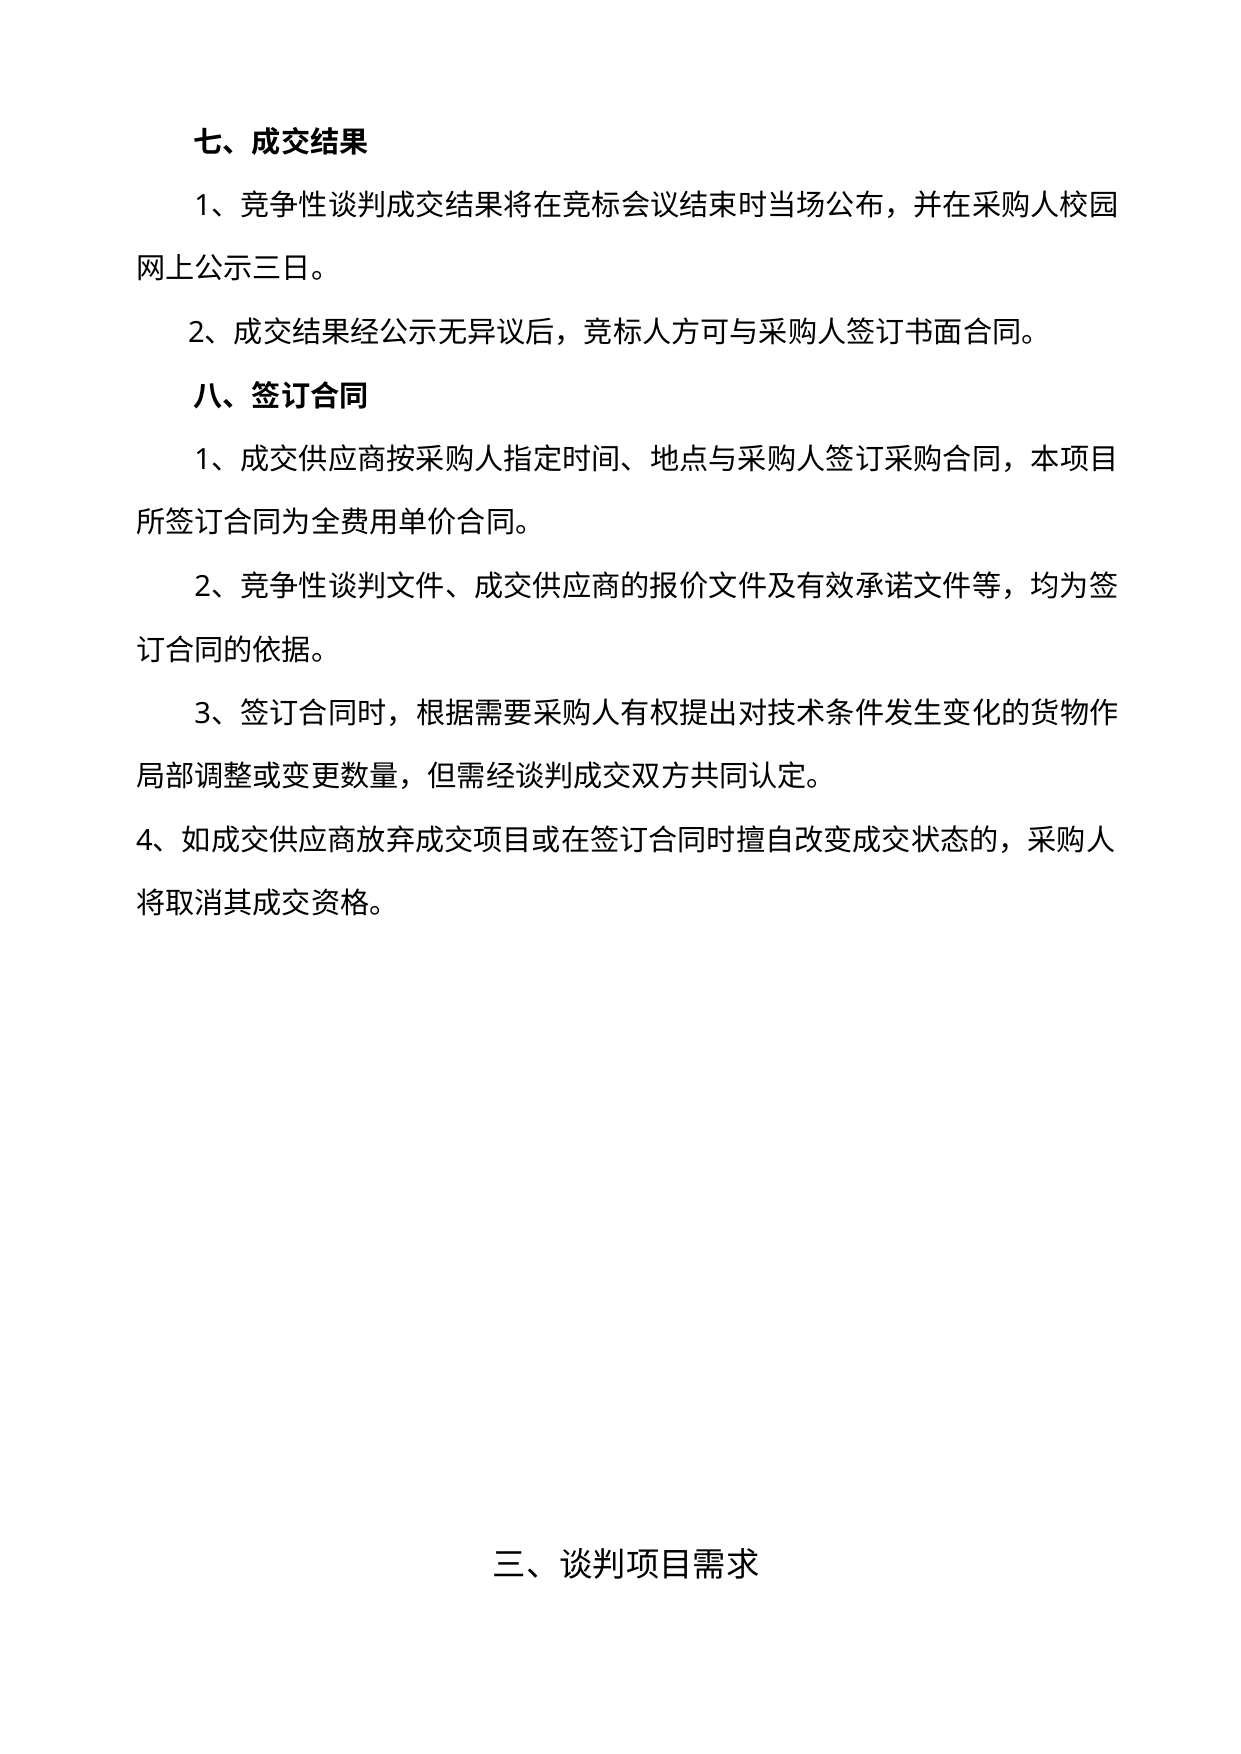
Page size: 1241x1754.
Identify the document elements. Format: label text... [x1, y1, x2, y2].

text 4、如成交供应商放弃成交项目或在签订合同时擅自改变成交状态的，采购人将取消其成交资格。 [136, 816, 1116, 922]
text 2、成交结果经公示无异议后，竞标人方可与采购人签订书面合同。 [173, 308, 1118, 351]
text 七、成交结果 [136, 118, 1116, 160]
text 八、签订合同 [136, 372, 1116, 414]
text 1、竞争性谈判成交结果将在竞标会议结束时当场公布，并在采购人校园网上公示三日。 [136, 182, 1118, 287]
text 三、谈判项目需求 [136, 1538, 1116, 1586]
text 3、签订合同时，根据需要采购人有权提出对技术条件发生变化的货物作局部调整或变更数量，但需经谈判成交双方共同认定。 [136, 689, 1118, 795]
text 2、竞争性谈判文件、成交供应商的报价文件及有效承诺文件等，均为签订合同的依据。 [136, 562, 1118, 668]
text 1、成交供应商按采购人指定时间、地点与采购人签订采购合同，本项目所签订合同为全费用单价合同。 [136, 436, 1118, 541]
